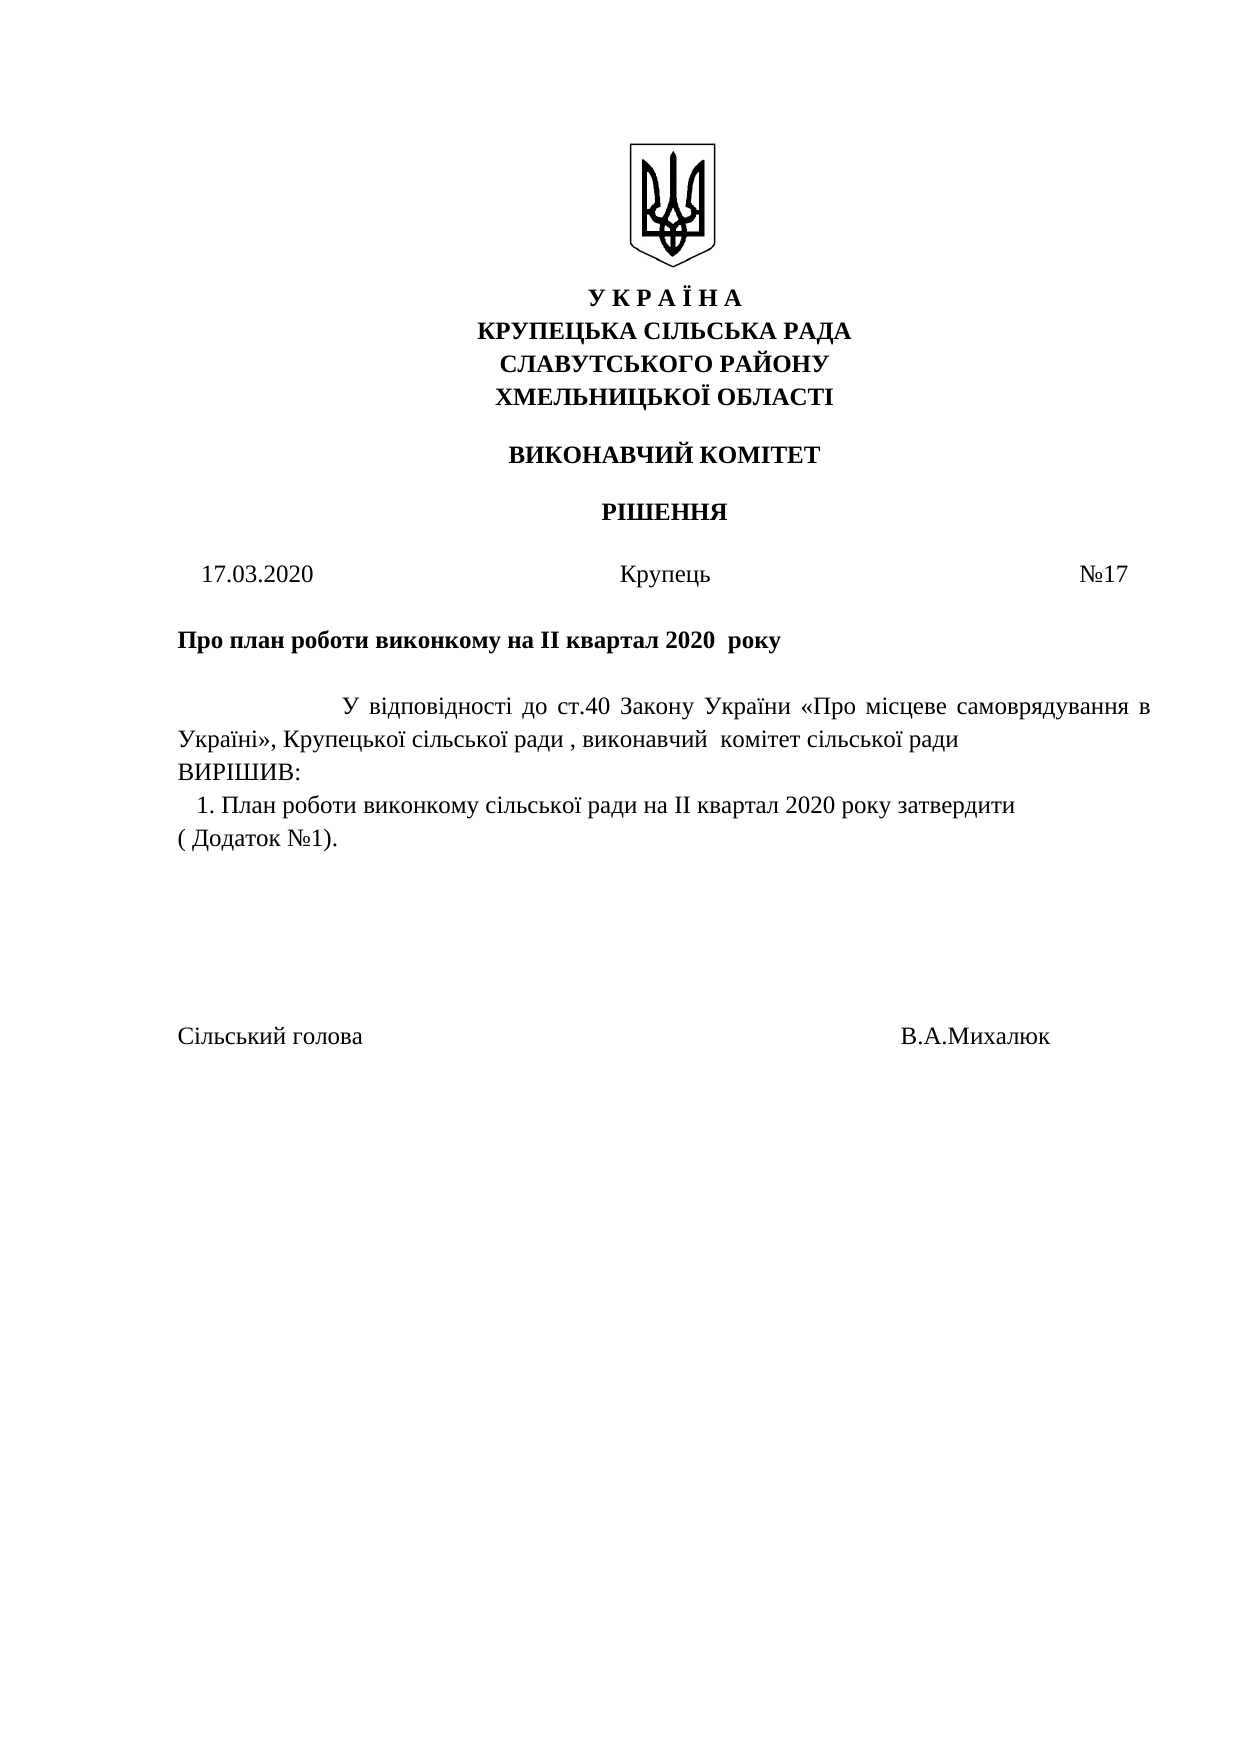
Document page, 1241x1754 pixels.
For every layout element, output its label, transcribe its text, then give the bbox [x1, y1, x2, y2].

text ВИРІШИВ: [177, 757, 1152, 786]
text Про план роботи виконкому на ІІ квартал 2020 року [177, 625, 1152, 654]
text ( Додаток №1). [177, 823, 1152, 852]
text КРУПЕЦЬКА СІЛЬСЬКА РАДА [177, 316, 1152, 345]
text Сільський голова В.А.Михалюк [177, 1021, 1152, 1050]
text ХМЕЛЬНИЦЬКОЇ ОБЛАСТІ [177, 382, 1152, 411]
text У відповідності до ст.40 Закону України «Про місцеве самоврядування в Україні», Крупецької сільської ради , виконавчий комітет сільської ради [177, 691, 1152, 753]
text ВИКОНАВЧИЙ КОМІТЕТ [177, 440, 1152, 468]
text 17.03.2020 Крупець №17 [177, 559, 1152, 588]
text РІШЕННЯ [177, 497, 1152, 526]
text СЛАВУТСЬКОГО РАЙОНУ [177, 349, 1152, 378]
text У К Р А Ї Н А [177, 283, 1152, 312]
text 1. План роботи виконкому сільської ради на ІІ квартал 2020 року затвердити [177, 790, 1152, 819]
picture [628, 141, 719, 269]
